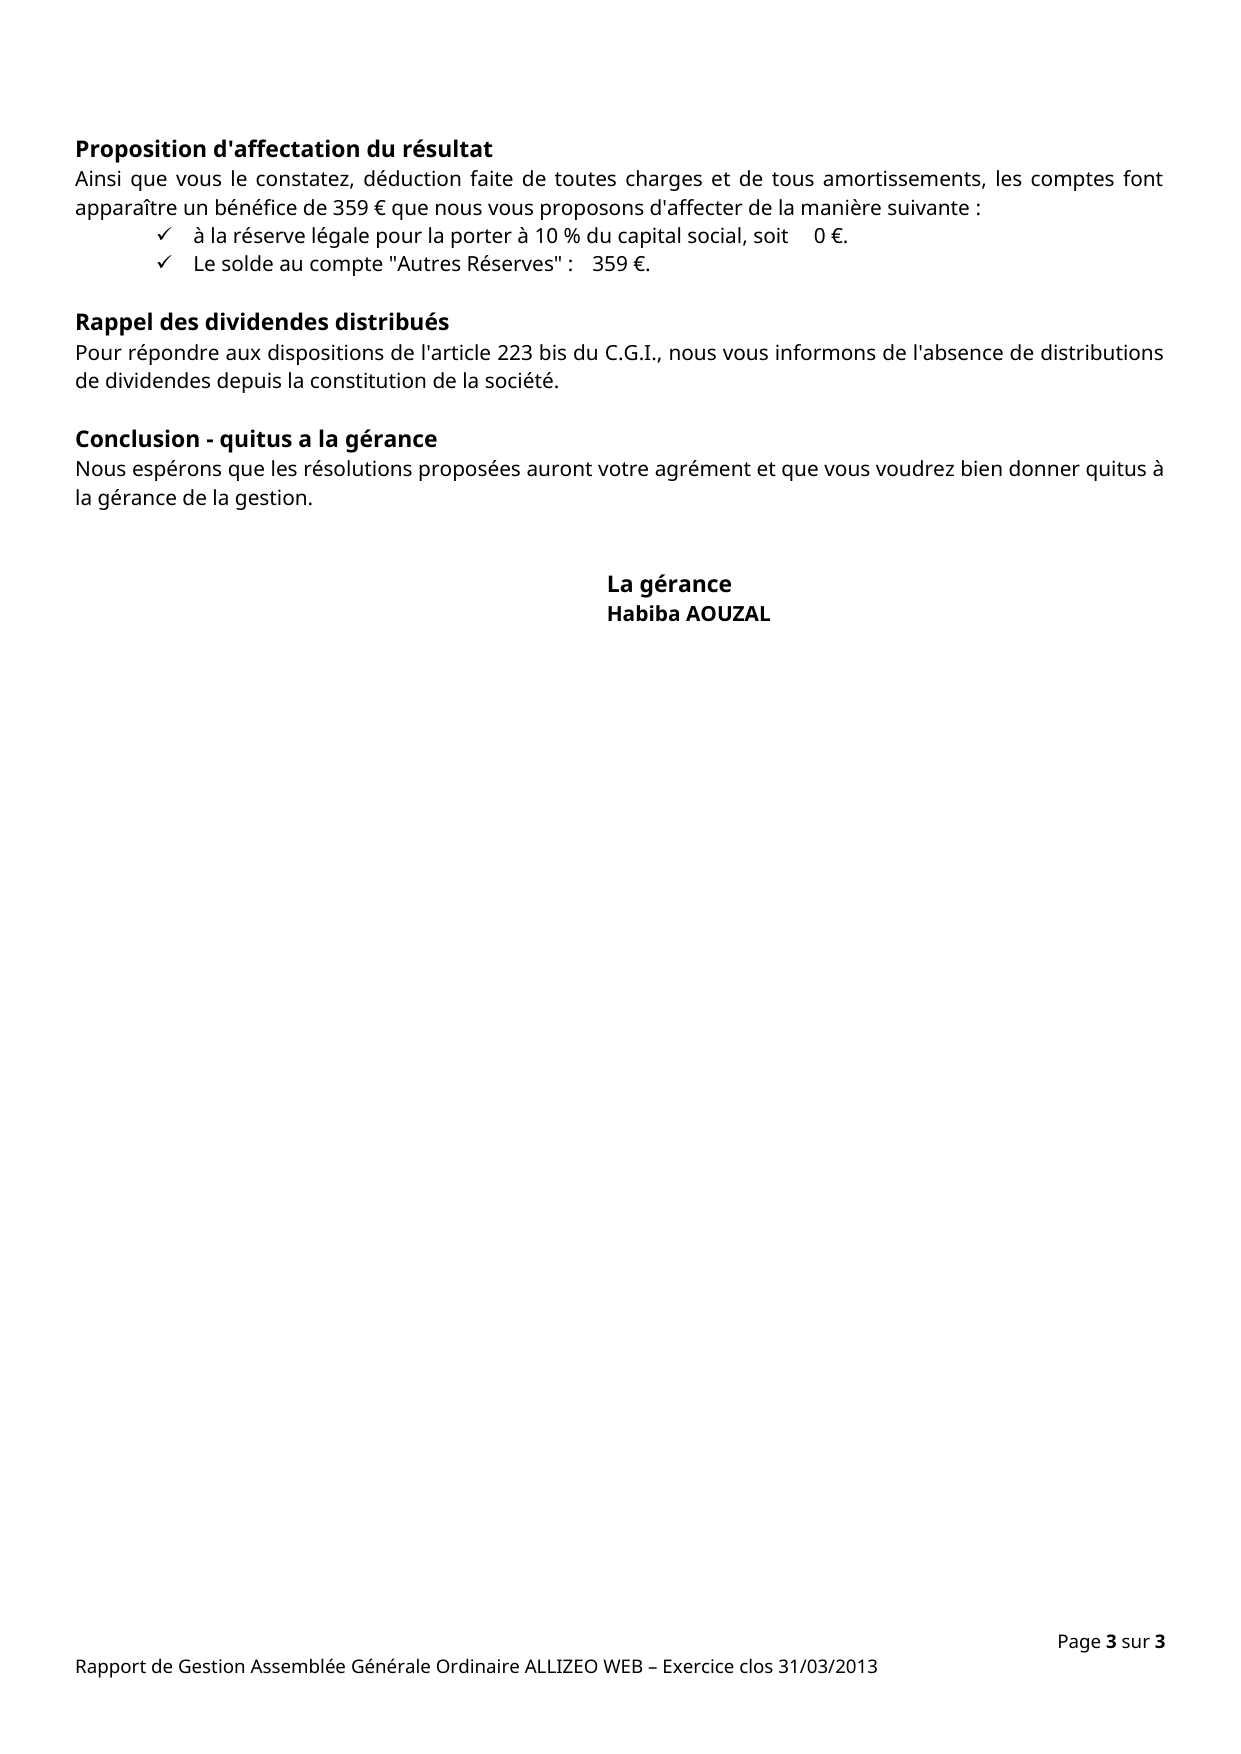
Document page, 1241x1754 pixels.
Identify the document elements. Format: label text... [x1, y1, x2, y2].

text Habiba AOUZAL [75, 599, 1165, 628]
text Proposition d'affectation du résultat [75, 133, 1165, 164]
text La gérance [75, 568, 1165, 599]
list à la réserve légale pour la porter à 10 % du capital social, soit 0 €. [156, 221, 1165, 249]
text Conclusion - quitus a la gérance [75, 423, 1165, 454]
text Nous espérons que les résolutions proposées auront votre agrément et que vous voudrez bien donner quitus à la gérance de la gestion. [75, 454, 1165, 511]
text Ainsi que vous le constatez, déduction faite de toutes charges et de tous amortissements, les comptes font apparaître un bénéfice de 359 € que nous vous proposons d'affecter de la manière suivante : [75, 164, 1165, 221]
text Rappel des dividendes distribués [75, 306, 1165, 338]
text Pour répondre aux dispositions de l'article 223 bis du C.G.I., nous vous informons de l'absence de distributions de dividendes depuis la constitution de la société. [75, 338, 1165, 394]
list Le solde au compte "Autres Réserves" : 359 €. [156, 249, 1165, 278]
